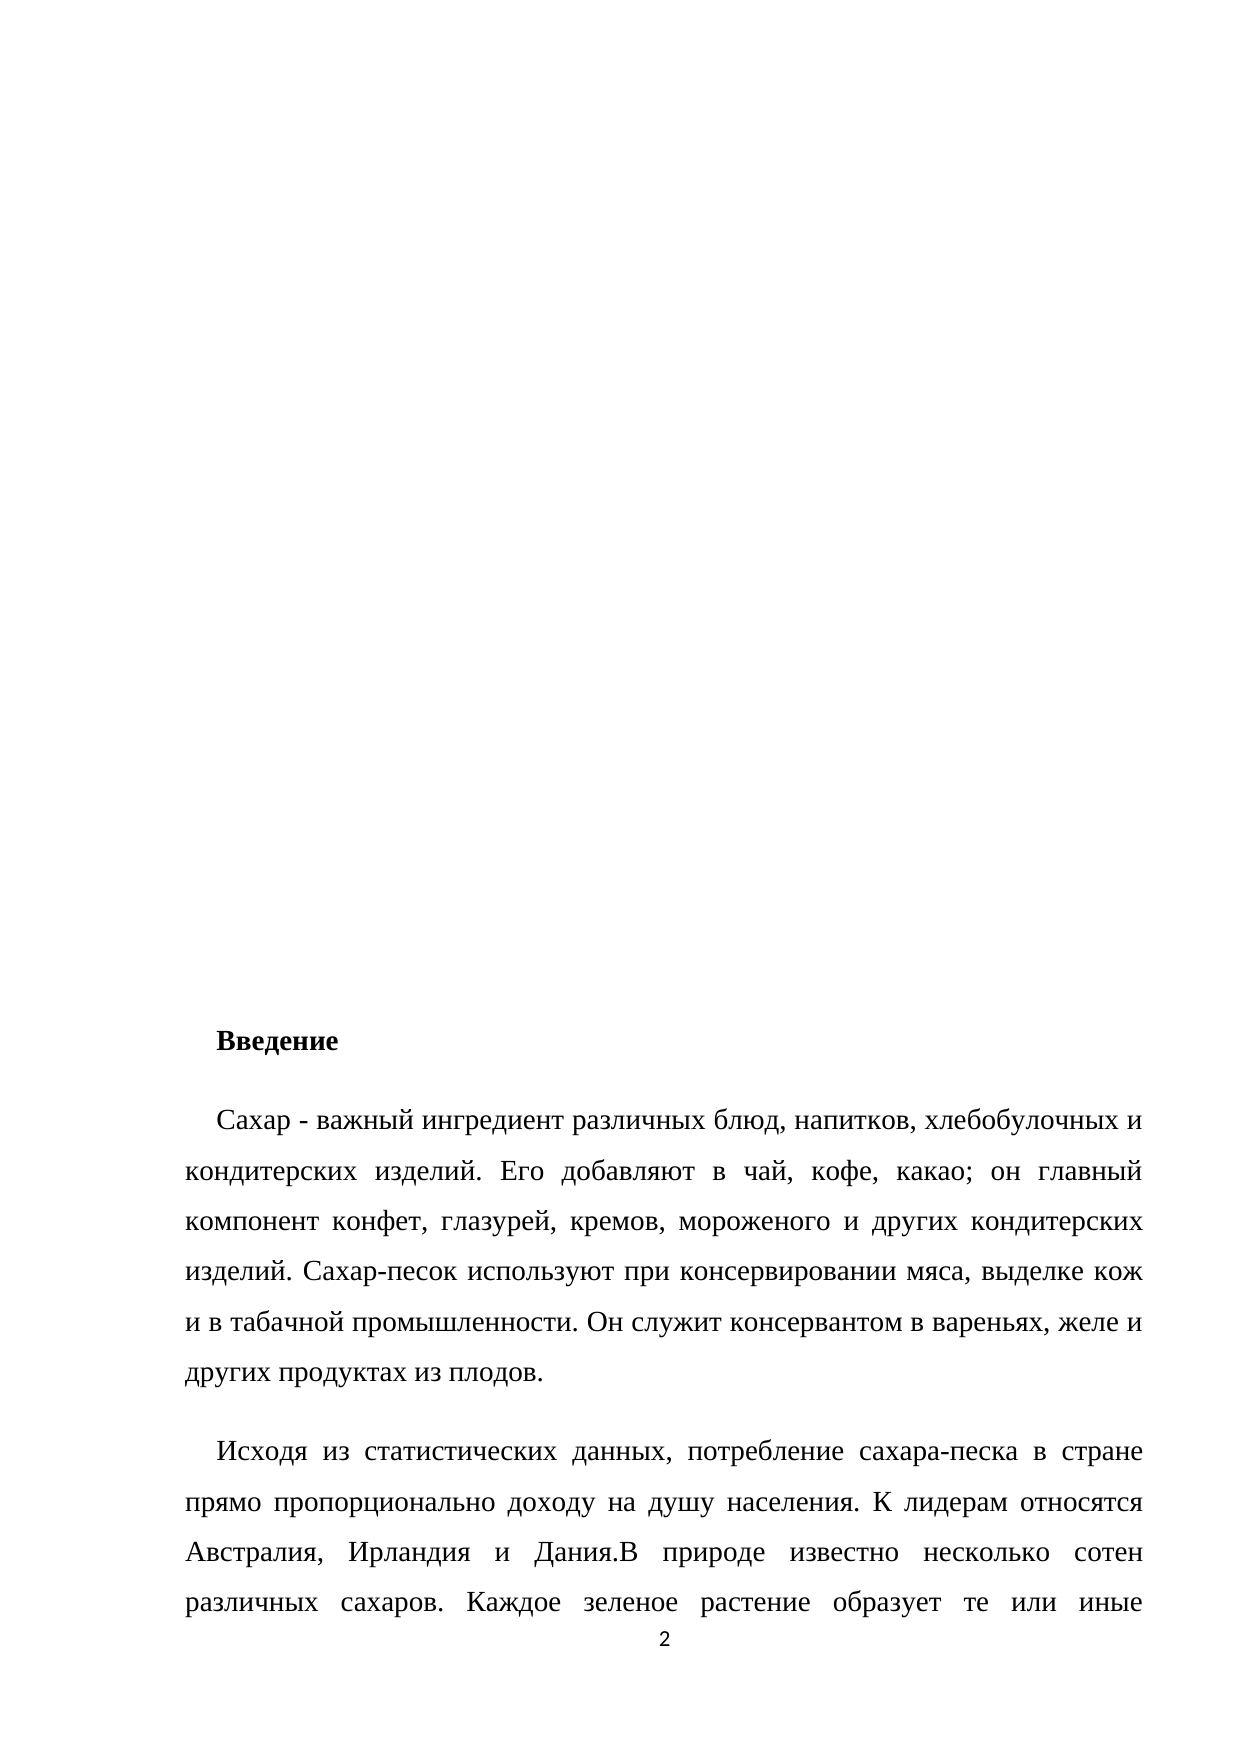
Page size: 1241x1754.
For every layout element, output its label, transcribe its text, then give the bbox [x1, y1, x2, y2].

text Введение [185, 1023, 1144, 1057]
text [185, 1433, 1144, 1618]
text Сахар - важный ингредиент различных блюд, напитков, хлебобулочных и кондитерских изделий. Его добавляют в чай, кофе, какао; он главный компонент конфет, глазурей, кремов, мороженого и других кондитерских изделий. Сахар-песок используют при консервировании мяса, выделке кож и в табачной промышленности. Он служит консервантом в вареньях, желе и других продуктах из плодов. [185, 1102, 1144, 1388]
